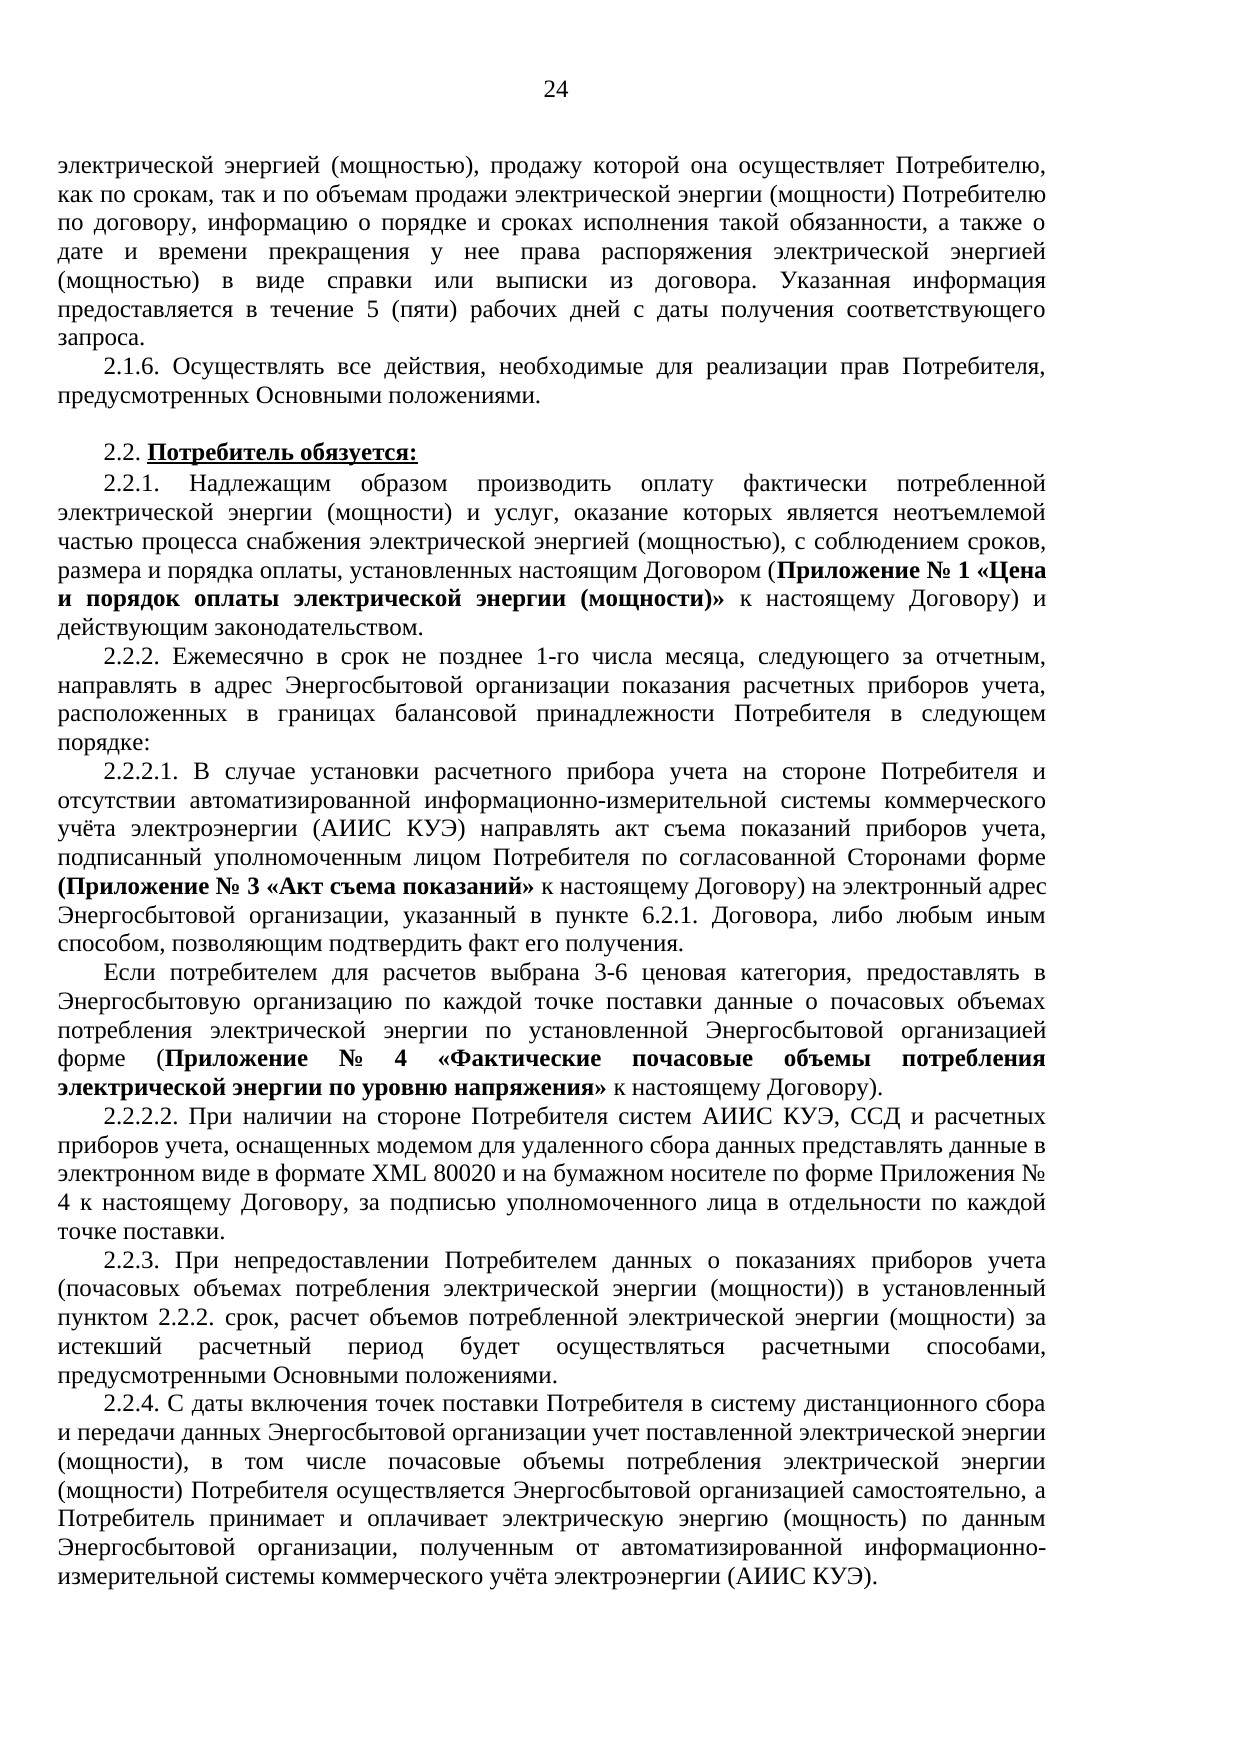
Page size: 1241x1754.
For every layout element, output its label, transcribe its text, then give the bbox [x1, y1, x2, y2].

text 2.2.4. С даты включения точек поставки Потребителя в систему дистанционного сбора и передачи данных Энергосбытовой организации учет поставленной электрической энергии (мощности), в том числе почасовые объемы потребления электрической энергии (мощности) Потребителя осуществляется Энергосбытовой организацией самостоятельно, а Потребитель принимает и оплачивает электрическую энергию (мощность) по данным Энергосбытовой организации, полученным от автоматизированной информационно-измерительной системы коммерческого учёта электроэнергии (АИИС КУЭ). [57, 1388, 1047, 1590]
text 2.2.2.1. В случае установки расчетного прибора учета на стороне Потребителя и отсутствии автоматизированной информационно-измерительной системы коммерческого учёта электроэнергии (АИИС КУЭ) направлять акт съема показаний приборов учета, подписанный уполномоченным лицом Потребителя по согласованной Сторонами форме (Приложение № 3 «Акт съема показаний» к настоящему Договору) на электронный адрес Энергосбытовой организации, указанный в пункте 6.2.1. Договора, либо любым иным способом, позволяющим подтвердить факт его получения. [57, 756, 1047, 957]
text 2.1.6. Осуществлять все действия, необходимые для реализации прав Потребителя, предусмотренных Основными положениями. [57, 351, 1047, 409]
text 2.2.2. Ежемесячно в срок не позднее 1-го числа месяца, следующего за отчетным, направлять в адрес Энергосбытовой организации показания расчетных приборов учета, расположенных в границах балансовой принадлежности Потребителя в следующем порядке: [57, 641, 1047, 756]
text Если потребителем для расчетов выбрана 3-6 ценовая категория, предоставлять в Энергосбытовую организацию по каждой точке поставки данные о почасовых объемах потребления электрической энергии по установленной Энергосбытовой организацией форме (Приложение № 4 «Фактические почасовые объемы потребления электрической энергии по уровню напряжения» к настоящему Договору). [57, 957, 1047, 1101]
text 2.2.3. При непредоставлении Потребителем данных о показаниях приборов учета (почасовых объемах потребления электрической энергии (мощности)) в установленный пунктом 2.2.2. срок, расчет объемов потребленной электрической энергии (мощности) за истекший расчетный период будет осуществляться расчетными способами, предусмотренными Основными положениями. [57, 1245, 1047, 1388]
text 2.2.1. Надлежащим образом производить оплату фактически потребленной электрической энергии (мощности) и услуг, оказание которых является неотъемлемой частью процесса снабжения электрической энергией (мощностью), с соблюдением сроков, размера и порядка оплаты, установленных настоящим Договором (Приложение № 1 «Цена и порядок оплаты электрической энергии (мощности)» к настоящему Договору) и действующим законодательством. [57, 468, 1047, 641]
text 2.2. Потребитель обязуется: [57, 437, 1047, 466]
text 2.2.2.2. При наличии на стороне Потребителя систем АИИС КУЭ, ССД и расчетных приборов учета, оснащенных модемом для удаленного сбора данных представлять данные в электронном виде в формате XML 80020 и на бумажном носителе по форме Приложения № 4 к настоящему Договору, за подписью уполномоченного лица в отдельности по каждой точке поставки. [57, 1101, 1047, 1245]
